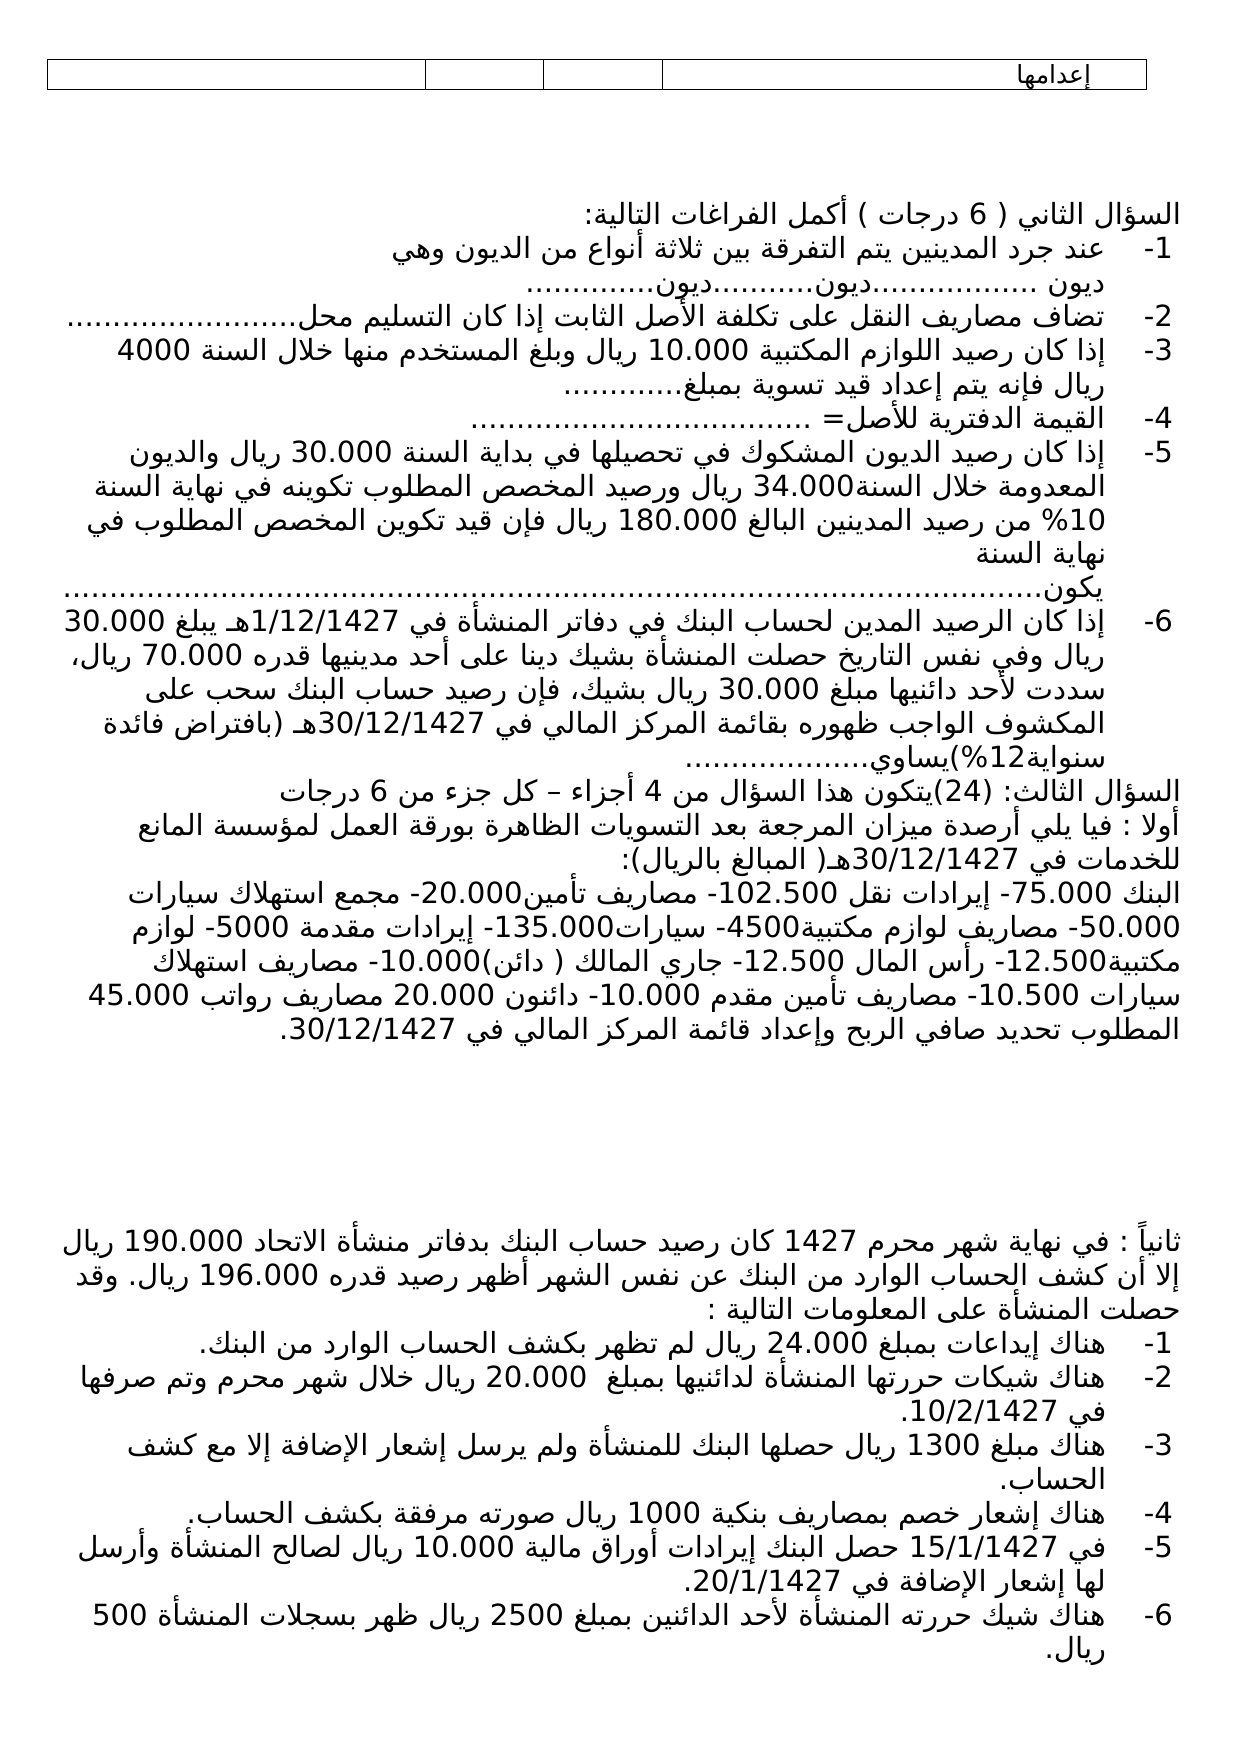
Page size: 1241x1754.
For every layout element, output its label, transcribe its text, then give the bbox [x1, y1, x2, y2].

list هناك شيك حررته المنشأة لأحد الدائنين بمبلغ 2500 ريال ظهر بسجلات المنشأة 500 ريال. [59, 1598, 1144, 1666]
text السؤال الثاني ( 6 درجات ) أكمل الفراغات التالية: [59, 197, 1181, 231]
table_cell [544, 60, 662, 89]
text ثانياً : في نهاية شهر محرم 1427 كان رصيد حساب البنك بدفاتر منشأة الاتحاد 190.000 ريال إلا أن كشف الحساب الوارد من البنك عن نفس الشهر أظهر رصيد قدره 196.000 ريال. وقد حصلت المنشأة على المعلومات التالية : [59, 1224, 1181, 1326]
text السؤال الثالث: (24)يتكون هذا السؤال من 4 أجزاء – كل جزء من 6 درجات [59, 774, 1181, 808]
list القيمة الدفترية للأصل= ..................................... [59, 401, 1144, 435]
list هناك إشعار خصم بمصاريف بنكية 1000 ريال صورته مرفقة بكشف الحساب. [59, 1496, 1144, 1530]
list إذا كان الرصيد المدين لحساب البنك في دفاتر المنشأة في 1/12/1427هـ يبلغ 30.000 ريال وفي نفس التاريخ حصلت المنشأة بشيك دينا على أحد مدينيها قدره 70.000 ريال، سددت لأحد دائنيها مبلغ 30.000 ريال بشيك، فإن رصيد حساب البنك سحب على المكشوف الواجب ظهوره بقائمة المركز المالي في 30/12/1427هـ (بافتراض فائدة سنواية12%)يساوي.................... [59, 605, 1144, 774]
list إذا كان رصيد الديون المشكوك في تحصيلها في بداية السنة 30.000 ريال والديون المعدومة خلال السنة34.000 ريال ورصيد المخصص المطلوب تكوينه في نهاية السنة 10% من رصيد المدينين البالغ 180.000 ريال فإن قيد تكوين المخصص المطلوب في نهاية السنة يكون.......................................................................................................... [59, 435, 1144, 605]
list إذا كان رصيد اللوازم المكتبية 10.000 ريال وبلغ المستخدم منها خلال السنة 4000 ريال فإنه يتم إعداد قيد تسوية بمبلغ............. [59, 333, 1144, 401]
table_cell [663, 60, 1146, 89]
table_cell [48, 60, 425, 89]
list هناك مبلغ 1300 ريال حصلها البنك للمنشأة ولم يرسل إشعار الإضافة إلا مع كشف الحساب. [59, 1428, 1144, 1496]
list في 15/1/1427 حصل البنك إيرادات أوراق مالية 10.000 ريال لصالح المنشأة وأرسل لها إشعار الإضافة في 20/1/1427. [59, 1530, 1144, 1598]
text البنك 75.000- إيرادات نقل 102.500- مصاريف تأمين20.000- مجمع استهلاك سيارات50.000- مصاريف لوازم مكتبية4500- سيارات135.000- إيرادات مقدمة 5000- لوازم مكتبية12.500- رأس المال 12.500- جاري المالك ( دائن)10.000- مصاريف استهلاك سيارات 10.500- مصاريف تأمين مقدم 10.000- دائنون 20.000 مصاريف رواتب 45.000 [59, 876, 1181, 1012]
list هناك شيكات حررتها المنشأة لدائنيها بمبلغ 20.000 ريال خلال شهر محرم وتم صرفها في 10/2/1427. [59, 1360, 1144, 1428]
table_cell [426, 60, 543, 89]
list هناك إيداعات بمبلغ 24.000 ريال لم تظهر بكشف الحساب الوارد من البنك. [59, 1326, 1144, 1360]
text أولا : فيا يلي أرصدة ميزان المرجعة بعد التسويات الظاهرة بورقة العمل لمؤسسة المانع للخدمات في 30/12/1427هـ( المبالغ بالريال): [59, 808, 1181, 876]
list تضاف مصاريف النقل على تكلفة الأصل الثابت إذا كان التسليم محل......................... [59, 299, 1144, 333]
text المطلوب تحديد صافي الربح وإعداد قائمة المركز المالي في 30/12/1427. [59, 1012, 1181, 1046]
list عند جرد المدينين يتم التفرقة بين ثلاثة أنواع من الديون وهي ديون ..................ديون...........ديون.............. [59, 231, 1144, 299]
